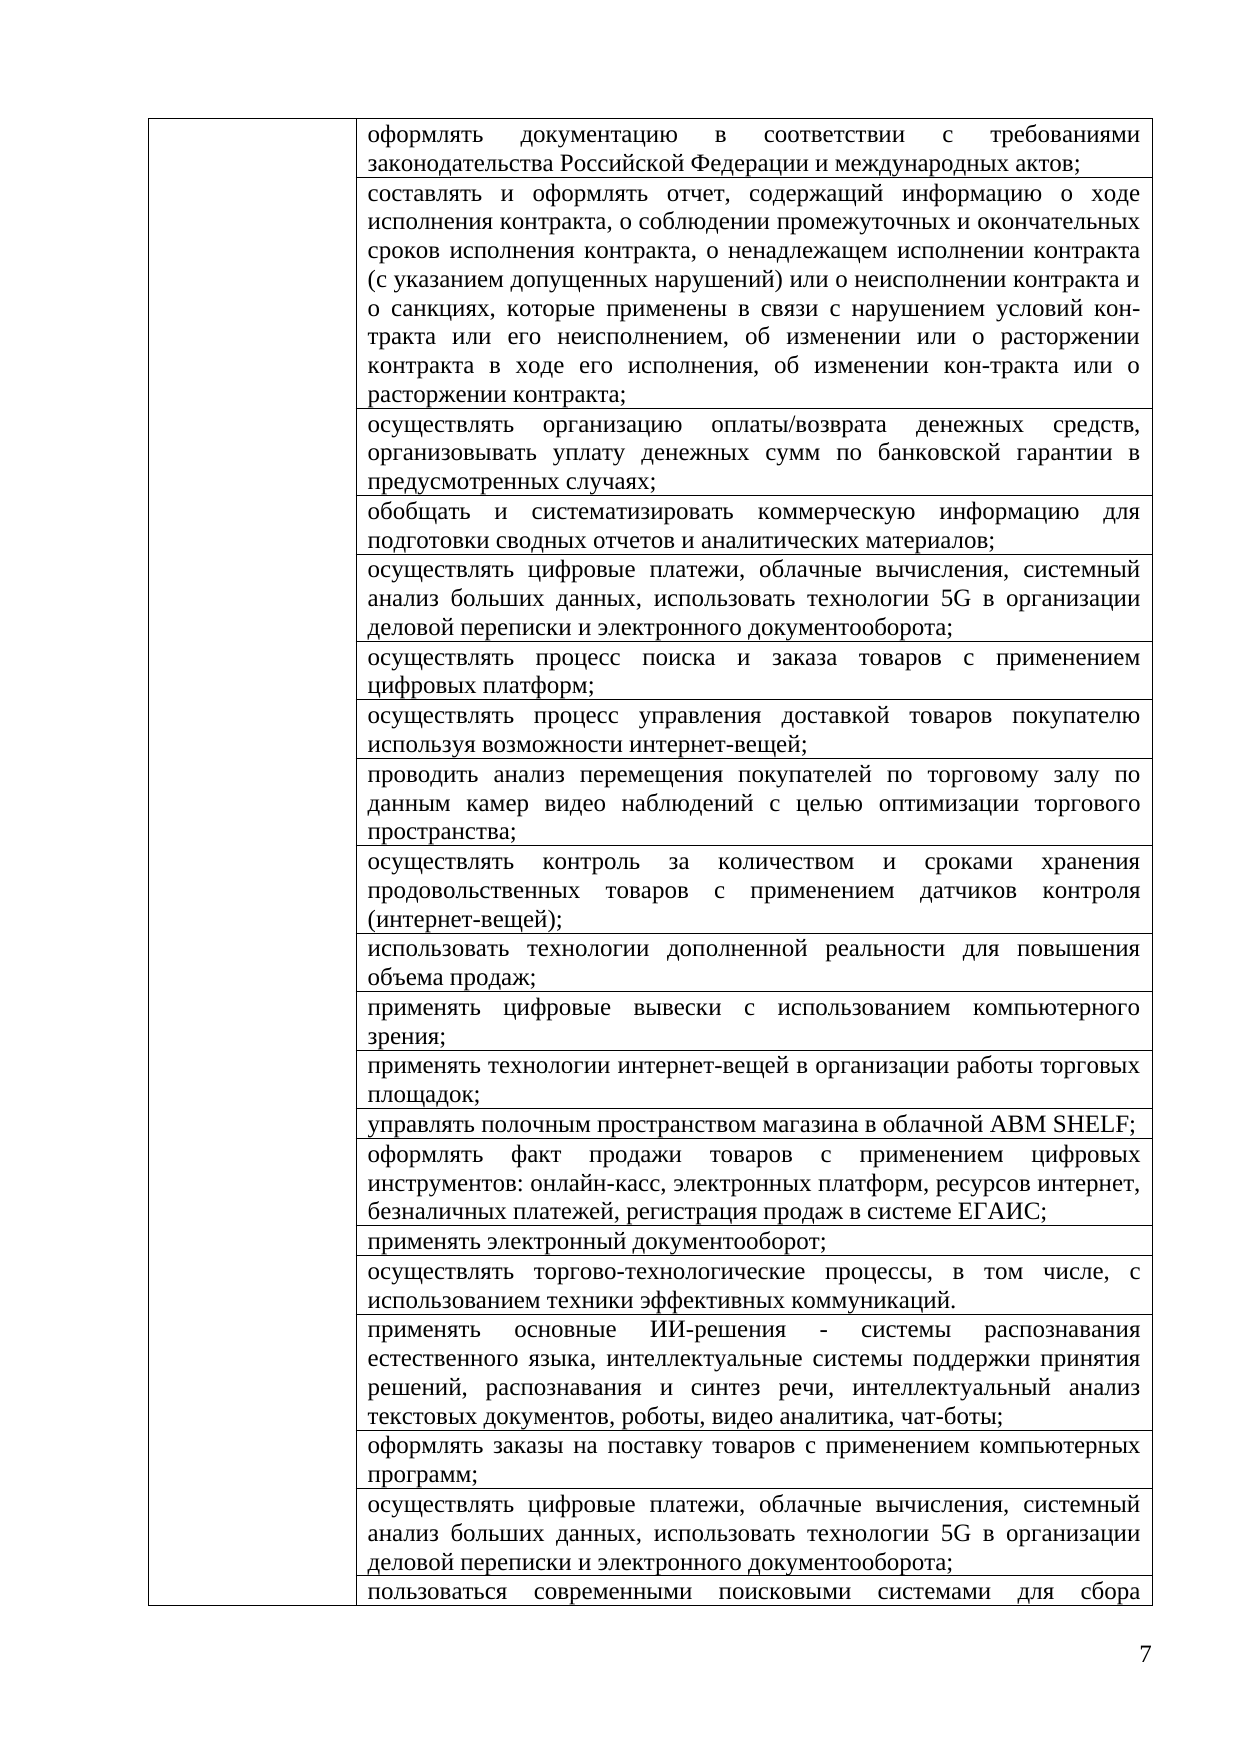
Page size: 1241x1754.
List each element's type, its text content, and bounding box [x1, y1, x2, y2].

table_cell осуществлять процесс поиска и заказа товаров с применением цифровых платформ; [357, 642, 1152, 699]
table_cell оформлять заказы на поставку товаров с применением компьютерных программ; [357, 1431, 1152, 1488]
table_cell управлять полочным пространством магазина в облачной ABM SHELF; [357, 1109, 1152, 1138]
table_cell применять цифровые вывески с использованием компьютерного зрения; [357, 992, 1152, 1049]
table_cell осуществлять контроль за количеством и сроками хранения продовольственных товаров с применением датчиков контроля (интернет-вещей); [357, 846, 1152, 932]
table_cell осуществлять цифровые платежи, облачные вычисления, системный анализ больших данных, использовать технологии 5G в организации деловой переписки и электронного документооборота; [357, 1489, 1152, 1575]
table_cell применять электронный документооборот; [357, 1226, 1152, 1255]
table_cell использовать технологии дополненной реальности для повышения объема продаж; [357, 934, 1152, 991]
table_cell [357, 1576, 1152, 1605]
table_cell обобщать и систематизировать коммерческую информацию для подготовки сводных отчетов и аналитических материалов; [357, 496, 1152, 553]
table_cell проводить анализ перемещения покупателей по торговому залу по данным камер видео наблюдений с целью оптимизации торгового пространства; [357, 759, 1152, 845]
table_cell осуществлять организацию оплаты/возврата денежных средств, организовывать уплату денежных сумм по банковской гарантии в предусмотренных случаях; [357, 409, 1152, 495]
table_cell применять технологии интернет-вещей в организации работы торговых площадок; [357, 1051, 1152, 1108]
table_cell оформлять факт продажи товаров с применением цифровых инструментов: онлайн-касс, электронных платформ, ресурсов интернет, безналичных платежей, регистрация продаж в системе ЕГАИС; [357, 1139, 1152, 1225]
table_cell составлять и оформлять отчет, содержащий информацию о ходе исполнения контракта, о соблюдении промежуточных и окончательных сроков исполнения контракта, о ненадлежащем исполнении контракта (с указанием допущенных нарушений) или о неисполнении контракта и о санкциях, которые применены в связи с нарушением условий кон-тракта или его неисполнением, об изменении или о расторжении контракта в ходе его исполнения, об изменении кон-тракта или о расторжении контракта; [357, 178, 1152, 408]
table_cell осуществлять торгово-технологические процессы, в том числе, с использованием техники эффективных коммуникаций. [357, 1256, 1152, 1313]
table_cell оформлять документацию в соответствии с требованиями законодательства Российской Федерации и международных актов; [357, 119, 1152, 177]
table_cell осуществлять процесс управления доставкой товаров покупателю используя возможности интернет-вещей; [357, 700, 1152, 758]
table_cell осуществлять цифровые платежи, облачные вычисления, системный анализ больших данных, использовать технологии 5G в организации деловой переписки и электронного документооборота; [357, 555, 1152, 641]
table_cell применять основные ИИ-решения - системы распознавания естественного языка, интеллектуальные системы поддержки принятия решений, распознавания и синтез речи, интеллектуальный анализ текстовых документов, роботы, видео аналитика, чат-боты; [357, 1315, 1152, 1429]
